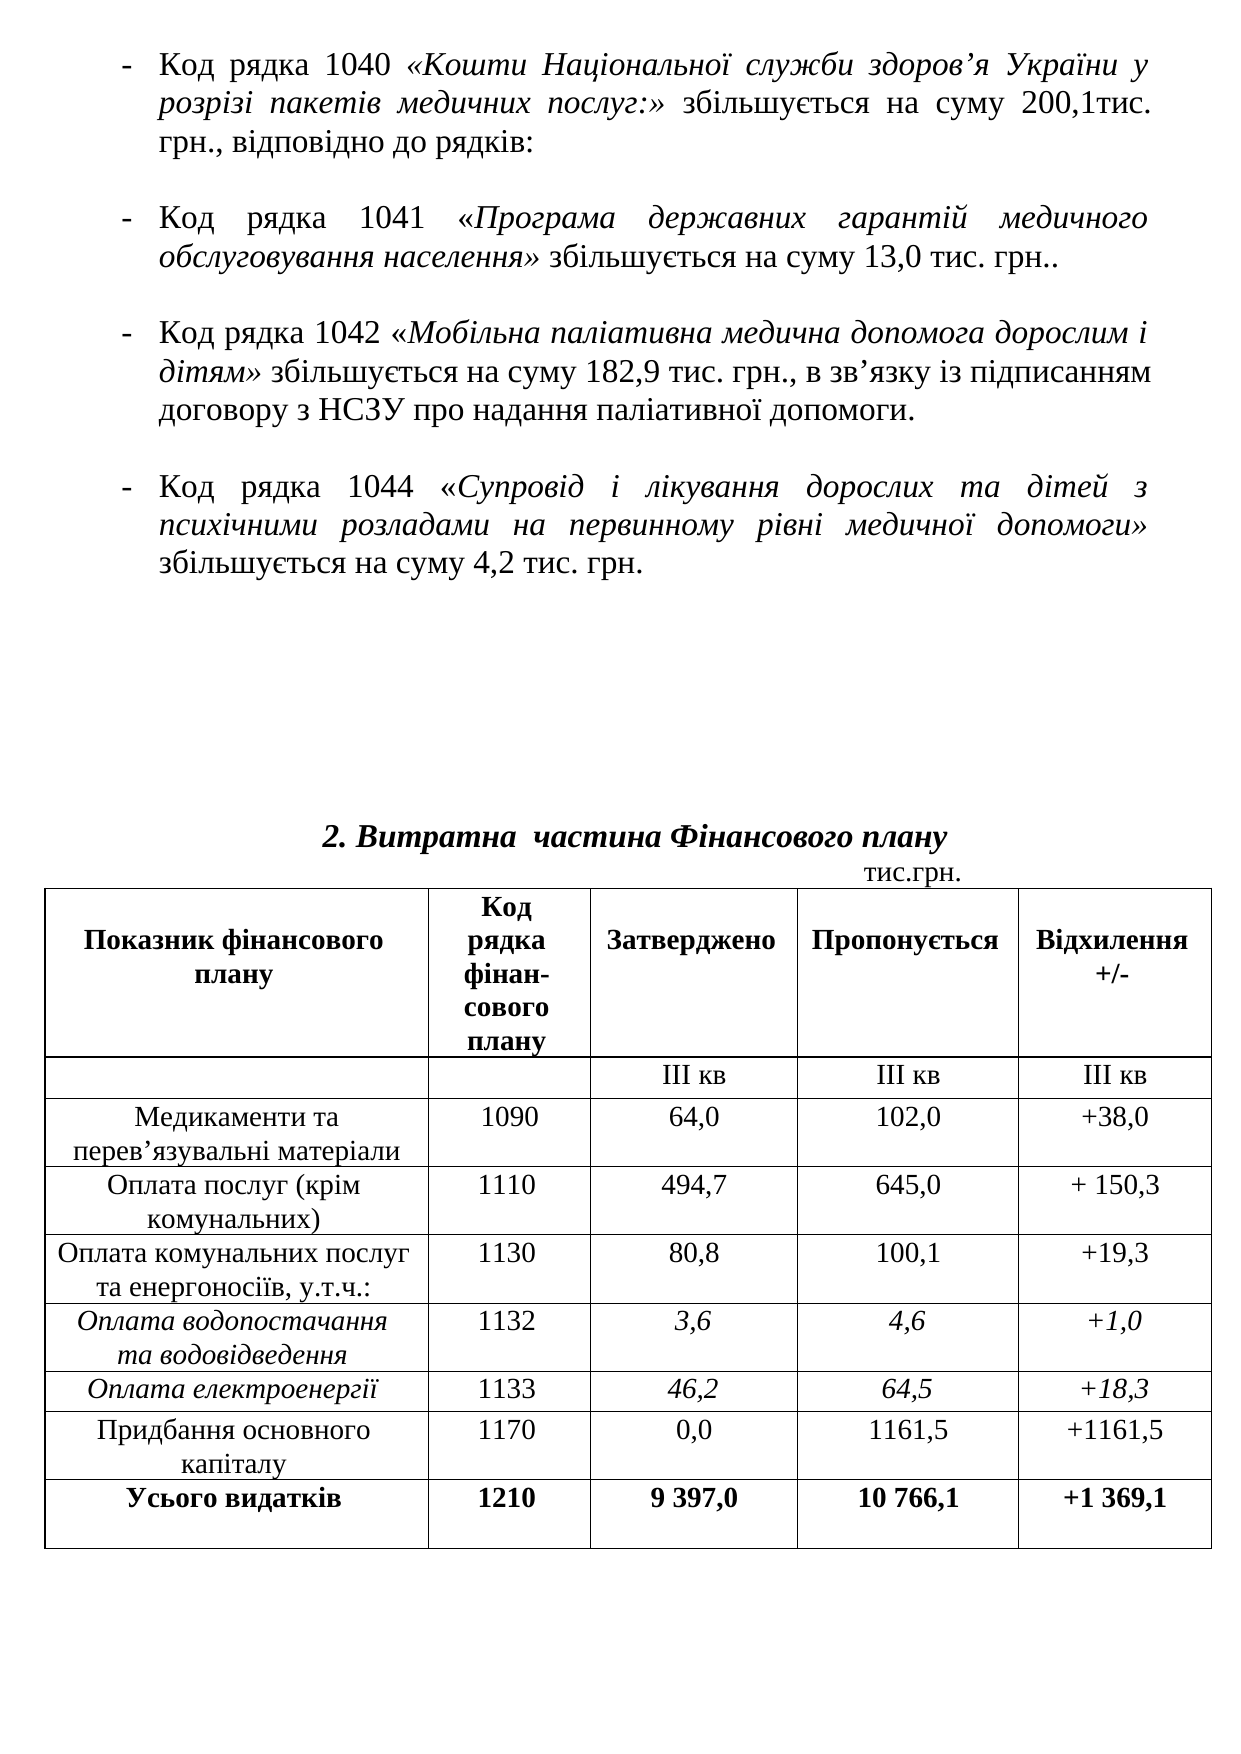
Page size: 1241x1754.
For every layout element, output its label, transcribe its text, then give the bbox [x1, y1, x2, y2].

table_header Код рядка фінан-сового плану [429, 889, 590, 1056]
table_cell 1130 [429, 1235, 590, 1302]
table_cell Оплата водопостачання та водовідведення [46, 1304, 428, 1371]
table_cell Оплата електроенергії [46, 1372, 428, 1411]
table_cell Придбання основного капіталу [46, 1412, 428, 1479]
table_cell +1 369,1 [1019, 1480, 1211, 1547]
table_cell 4,6 [798, 1304, 1018, 1371]
table_header Показник фінансового плану [46, 889, 428, 1056]
list Код рядка 1040 «Кошти Національної служби здоров’я України у розрізі пакетів медичних послуг:» збільшується на суму 200,1тис. грн., відповідно до рядків: [121, 44, 1152, 159]
table_cell 1132 [429, 1304, 590, 1371]
table_cell 1170 [429, 1412, 590, 1479]
table_cell [429, 1058, 590, 1098]
table_cell +19,3 [1019, 1235, 1211, 1302]
table_cell +18,3 [1019, 1372, 1211, 1411]
list Код рядка 1041 «Програма державних гарантій медичного обслуговування населення» збільшується на суму 13,0 тис. грн.. [121, 198, 1152, 274]
table_cell 1210 [429, 1480, 590, 1547]
table_cell 494,7 [591, 1167, 797, 1234]
table_cell 1133 [429, 1372, 590, 1411]
table_cell 46,2 [591, 1372, 797, 1411]
table_cell +1,0 [1019, 1304, 1211, 1371]
table_header Пропонується [798, 889, 1018, 1056]
table_cell + 150,3 [1019, 1167, 1211, 1234]
list Код рядка 1044 «Супровід і лікування дорослих та дітей з психічними розладами на первинному рівні медичної допомоги» збільшується на суму 4,2 тис. грн. [121, 466, 1152, 581]
table_cell 64,0 [591, 1099, 797, 1166]
table_cell 64,5 [798, 1372, 1018, 1411]
table_cell 9 397,0 [591, 1480, 797, 1547]
table_cell 100,1 [798, 1235, 1018, 1302]
table_header Відхилення +/- [1019, 889, 1211, 1056]
table_cell Оплата комунальних послуг та енергоносіїв, у.т.ч.: [46, 1235, 428, 1302]
table_cell III кв [798, 1058, 1018, 1098]
table_cell 10 766,1 [798, 1480, 1018, 1547]
table_cell III кв [1019, 1058, 1211, 1098]
table_cell 102,0 [798, 1099, 1018, 1166]
table_cell +1161,5 [1019, 1412, 1211, 1479]
table_cell Усього видатків [46, 1480, 428, 1547]
table_header Затверджено [591, 889, 797, 1056]
table_cell 1110 [429, 1167, 590, 1234]
list 2. Витратна частина Фінансового плану [121, 816, 1152, 854]
table_cell 0,0 [591, 1412, 797, 1479]
table_cell 1090 [429, 1099, 590, 1166]
table_cell 80,8 [591, 1235, 797, 1302]
table_cell Медикаменти та перев’язувальні матеріали [46, 1099, 428, 1166]
table_cell 1161,5 [798, 1412, 1018, 1479]
text тис.грн. [44, 854, 1146, 888]
table_cell III кв [591, 1058, 797, 1098]
table_cell 3,6 [591, 1304, 797, 1371]
list Код рядка 1042 «Мобільна паліативна медична допомога дорослим і дітям» збільшується на суму 182,9 тис. грн., в зв’язку із підписанням договору з НСЗУ про надання паліативної допомоги. [121, 313, 1152, 428]
table_cell +38,0 [1019, 1099, 1211, 1166]
table_cell 645,0 [798, 1167, 1018, 1234]
table_cell Оплата послуг (крім комунальних) [46, 1167, 428, 1234]
table_cell [46, 1058, 428, 1098]
